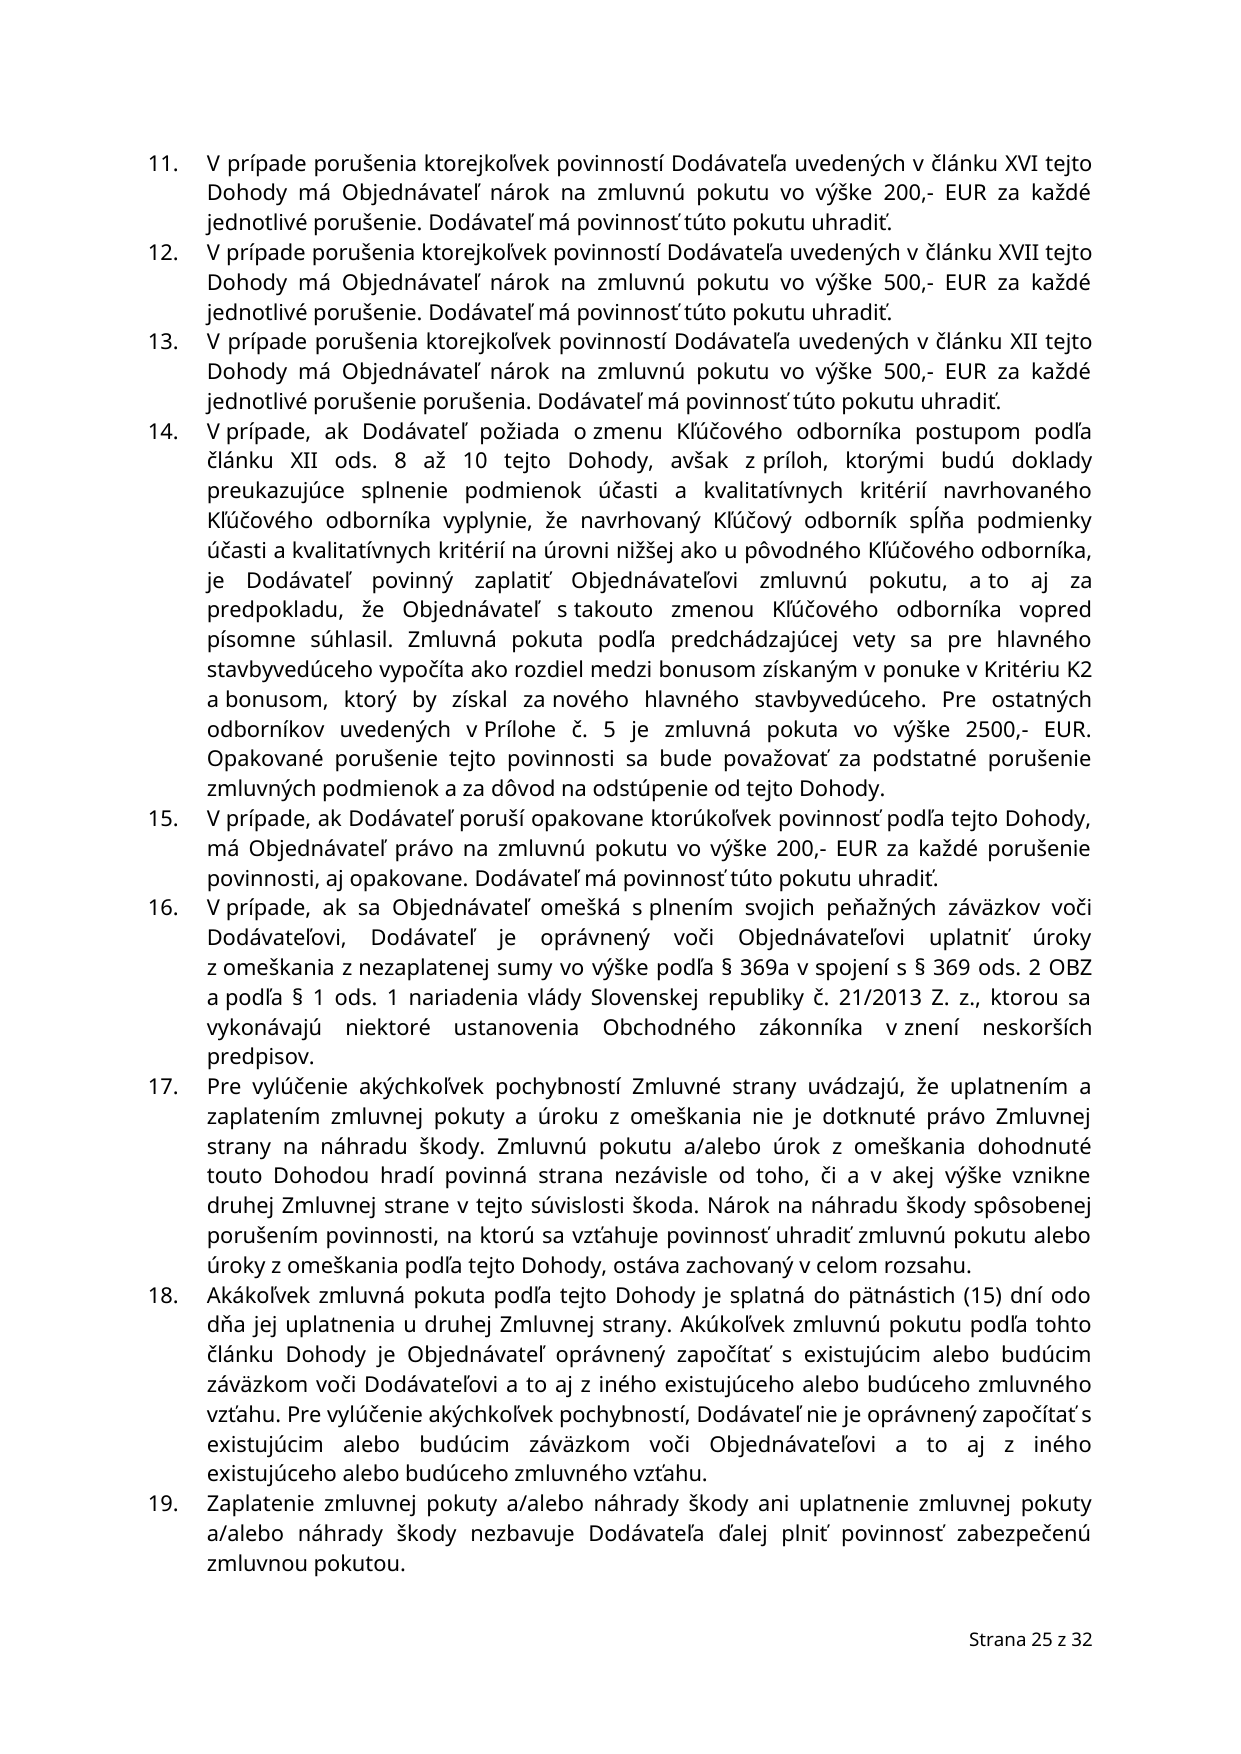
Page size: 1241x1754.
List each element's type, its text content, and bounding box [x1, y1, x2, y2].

list V prípade, ak sa Objednávateľ omešká s plnením svojich peňažných záväzkov voči Dodávateľovi, Dodávateľ je oprávnený voči Objednávateľovi uplatniť úroky z omeškania z nezaplatenej sumy vo výške podľa § 369a v spojení s § 369 ods. 2 OBZ a podľa § 1 ods. 1 nariadenia vlády Slovenskej republiky č. 21/2013 Z. z., ktorou sa vykonávajú niektoré ustanovenia Obchodného zákonníka v znení neskorších predpisov. [148, 892, 1093, 1071]
list Akákoľvek zmluvná pokuta podľa tejto Dohody je splatná do pätnástich (15) dní odo dňa jej uplatnenia u druhej Zmluvnej strany. Akúkoľvek zmluvnú pokutu podľa tohto článku Dohody je Objednávateľ oprávnený započítať s existujúcim alebo budúcim záväzkom voči Dodávateľovi a to aj z iného existujúceho alebo budúceho zmluvného vzťahu. Pre vylúčenie akýchkoľvek pochybností, Dodávateľ nie je oprávnený započítať s existujúcim alebo budúcim záväzkom voči Objednávateľovi a to aj z iného existujúceho alebo budúceho zmluvného vzťahu. [148, 1280, 1093, 1488]
list V prípade, ak Dodávateľ požiada o zmenu Kľúčového odborníka postupom podľa článku XII ods. 8 až 10 tejto Dohody, avšak z príloh, ktorými budú doklady preukazujúce splnenie podmienok účasti a kvalitatívnych kritérií navrhovaného Kľúčového odborníka vyplynie, že navrhovaný Kľúčový odborník spĺňa podmienky účasti a kvalitatívnych kritérií na úrovni nižšej ako u pôvodného Kľúčového odborníka, je Dodávateľ povinný zaplatiť Objednávateľovi zmluvnú pokutu, a to aj za predpokladu, že Objednávateľ s takouto zmenou Kľúčového odborníka vopred písomne súhlasil. Zmluvná pokuta podľa predchádzajúcej vety sa pre hlavného stavbyvedúceho vypočíta ako rozdiel medzi bonusom získaným v ponuke v Kritériu K2 a bonusom, ktorý by získal za nového hlavného stavbyvedúceho. Pre ostatných odborníkov uvedených v Prílohe č. 5 je zmluvná pokuta vo výške 2500,- EUR. Opakované porušenie tejto povinnosti sa bude považovať za podstatné porušenie zmluvných podmienok a za dôvod na odstúpenie od tejto Dohody. [148, 416, 1093, 803]
list V prípade, ak Dodávateľ poruší opakovane ktorúkoľvek povinnosť podľa tejto Dohody, má Objednávateľ právo na zmluvnú pokutu vo výške 200,- EUR za každé porušenie povinnosti, aj opakovane. Dodávateľ má povinnosť túto pokutu uhradiť. [148, 803, 1093, 892]
list V prípade porušenia ktorejkoľvek povinností Dodávateľa uvedených v článku XII tejto Dohody má Objednávateľ nárok na zmluvnú pokutu vo výške 500,- EUR za každé jednotlivé porušenie porušenia. Dodávateľ má povinnosť túto pokutu uhradiť. [148, 326, 1093, 416]
list V prípade porušenia ktorejkoľvek povinností Dodávateľa uvedených v článku XVII tejto Dohody má Objednávateľ nárok na zmluvnú pokutu vo výške 500,- EUR za každé jednotlivé porušenie. Dodávateľ má povinnosť túto pokutu uhradiť. [148, 237, 1093, 326]
list Pre vylúčenie akýchkoľvek pochybností Zmluvné strany uvádzajú, že uplatnením a zaplatením zmluvnej pokuty a úroku z omeškania nie je dotknuté právo Zmluvnej strany na náhradu škody. Zmluvnú pokutu a/alebo úrok z omeškania dohodnuté touto Dohodou hradí povinná strana nezávisle od toho, či a v akej výške vznikne druhej Zmluvnej strane v tejto súvislosti škoda. Nárok na náhradu škody spôsobenej porušením povinnosti, na ktorú sa vzťahuje povinnosť uhradiť zmluvnú pokutu alebo úroky z omeškania podľa tejto Dohody, ostáva zachovaný v celom rozsahu. [148, 1071, 1093, 1280]
list V prípade porušenia ktorejkoľvek povinností Dodávateľa uvedených v článku XVI tejto Dohody má Objednávateľ nárok na zmluvnú pokutu vo výške 200,- EUR za každé jednotlivé porušenie. Dodávateľ má povinnosť túto pokutu uhradiť. [148, 148, 1093, 237]
list Zaplatenie zmluvnej pokuty a/alebo náhrady škody ani uplatnenie zmluvnej pokuty a/alebo náhrady škody nezbavuje Dodávateľa ďalej plniť povinnosť zabezpečenú zmluvnou pokutou. [148, 1488, 1093, 1578]
